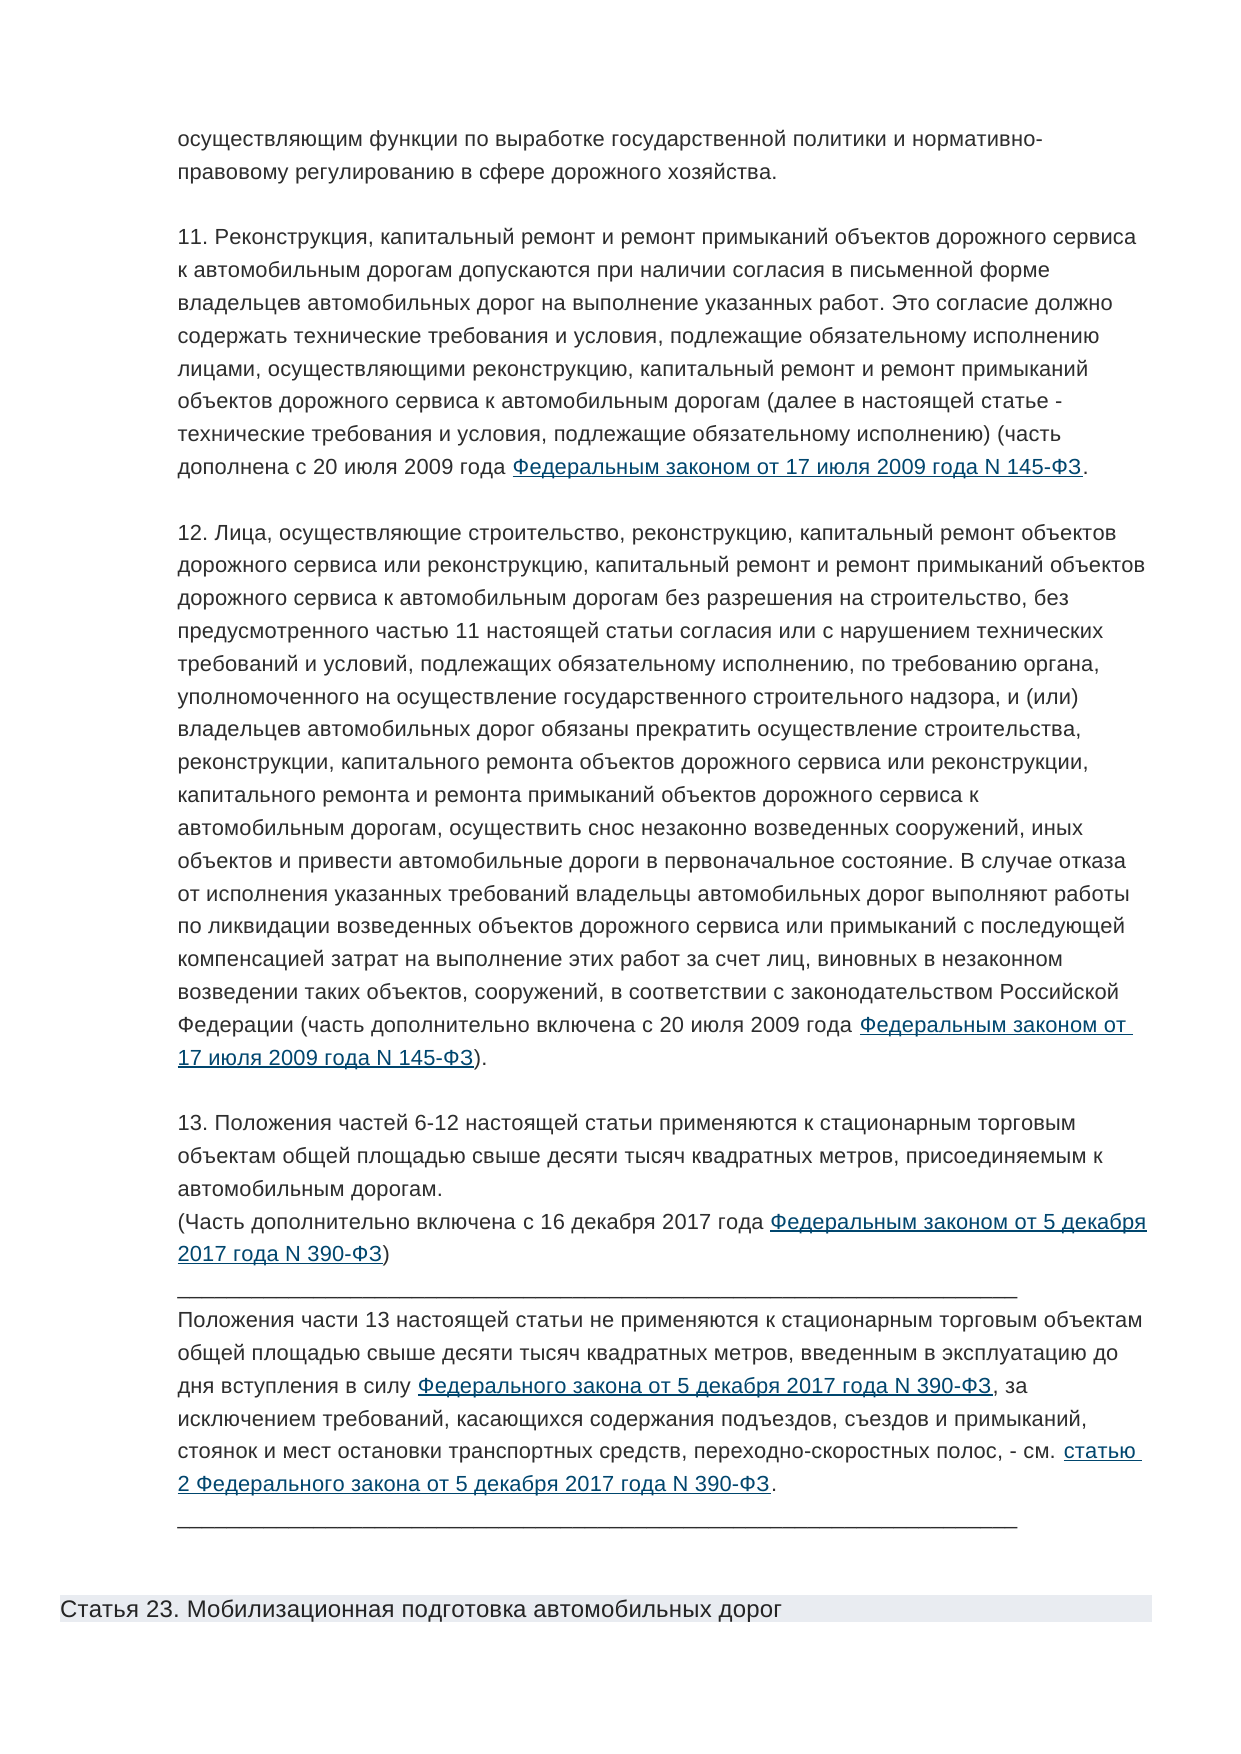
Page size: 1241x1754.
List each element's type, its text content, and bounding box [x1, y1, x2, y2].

text ____________________________________________________________________ Положения части 13 настоящей статьи не применяются к стационарным торговым объектам общей площадью свыше десяти тысяч квадратных метров, введенным в эксплуатацию до дня вступления в силу Федерального закона от 5 декабря 2017 года N 390-ФЗ, за исключением требований, касающихся содержания подъездов, съездов и примыканий, стоянок и мест остановки транспортных средств, переходно-скоростных полос, - см. статью 2 Федерального закона от 5 декабря 2017 года N 390-ФЗ. ____________________________________________________________________ [177, 1267, 1152, 1529]
text 13. Положения частей 6-12 настоящей статьи применяются к стационарным торговым объектам общей площадью свыше десяти тысяч квадратных метров, присоединяемым к автомобильным дорогам. (Часть дополнительно включена с 16 декабря 2017 года Федеральным законом от 5 декабря 2017 года N 390-ФЗ) [177, 1102, 1152, 1267]
text 12. Лица, осуществляющие строительство, реконструкцию, капитальный ремонт объектов дорожного сервиса или реконструкцию, капитальный ремонт и ремонт примыканий объектов дорожного сервиса к автомобильным дорогам без разрешения на строительство, без предусмотренного частью 11 настоящей статьи согласия или с нарушением технических требований и условий, подлежащих обязательному исполнению, по требованию органа, уполномоченного на осуществление государственного строительного надзора, и (или) владельцев автомобильных дорог обязаны прекратить осуществление строительства, реконструкции, капитального ремонта объектов дорожного сервиса или реконструкции, капитального ремонта и ремонта примыканий объектов дорожного сервиса к автомобильным дорогам, осуществить снос незаконно возведенных сооружений, иных объектов и привести автомобильные дороги в первоначальное состояние. В случае отказа от исполнения указанных требований владельцы автомобильных дорог выполняют работы по ликвидации возведенных объектов дорожного сервиса или примыканий с последующей компенсацией затрат на выполнение этих работ за счет лиц, виновных в незаконном возведении таких объектов, сооружений, в соответствии с законодательством Российской Федерации (часть дополнительно включена с 20 июля 2009 года Федеральным законом от 17 июля 2009 года N 145-ФЗ). [177, 512, 1152, 1102]
text Статья 23. Мобилизационная подготовка автомобильных дорог [60, 1595, 1152, 1622]
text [177, 118, 1152, 217]
text 11. Реконструкция, капитальный ремонт и ремонт примыканий объектов дорожного сервиса к автомобильным дорогам допускаются при наличии согласия в письменной форме владельцев автомобильных дорог на выполнение указанных работ. Это согласие должно содержать технические требования и условия, подлежащие обязательному исполнению лицами, осуществляющими реконструкцию, капитальный ремонт и ремонт примыканий объектов дорожного сервиса к автомобильным дорогам (далее в настоящей статье - технические требования и условия, подлежащие обязательному исполнению) (часть дополнена с 20 июля 2009 года Федеральным законом от 17 июля 2009 года N 145-ФЗ. [177, 217, 1152, 512]
